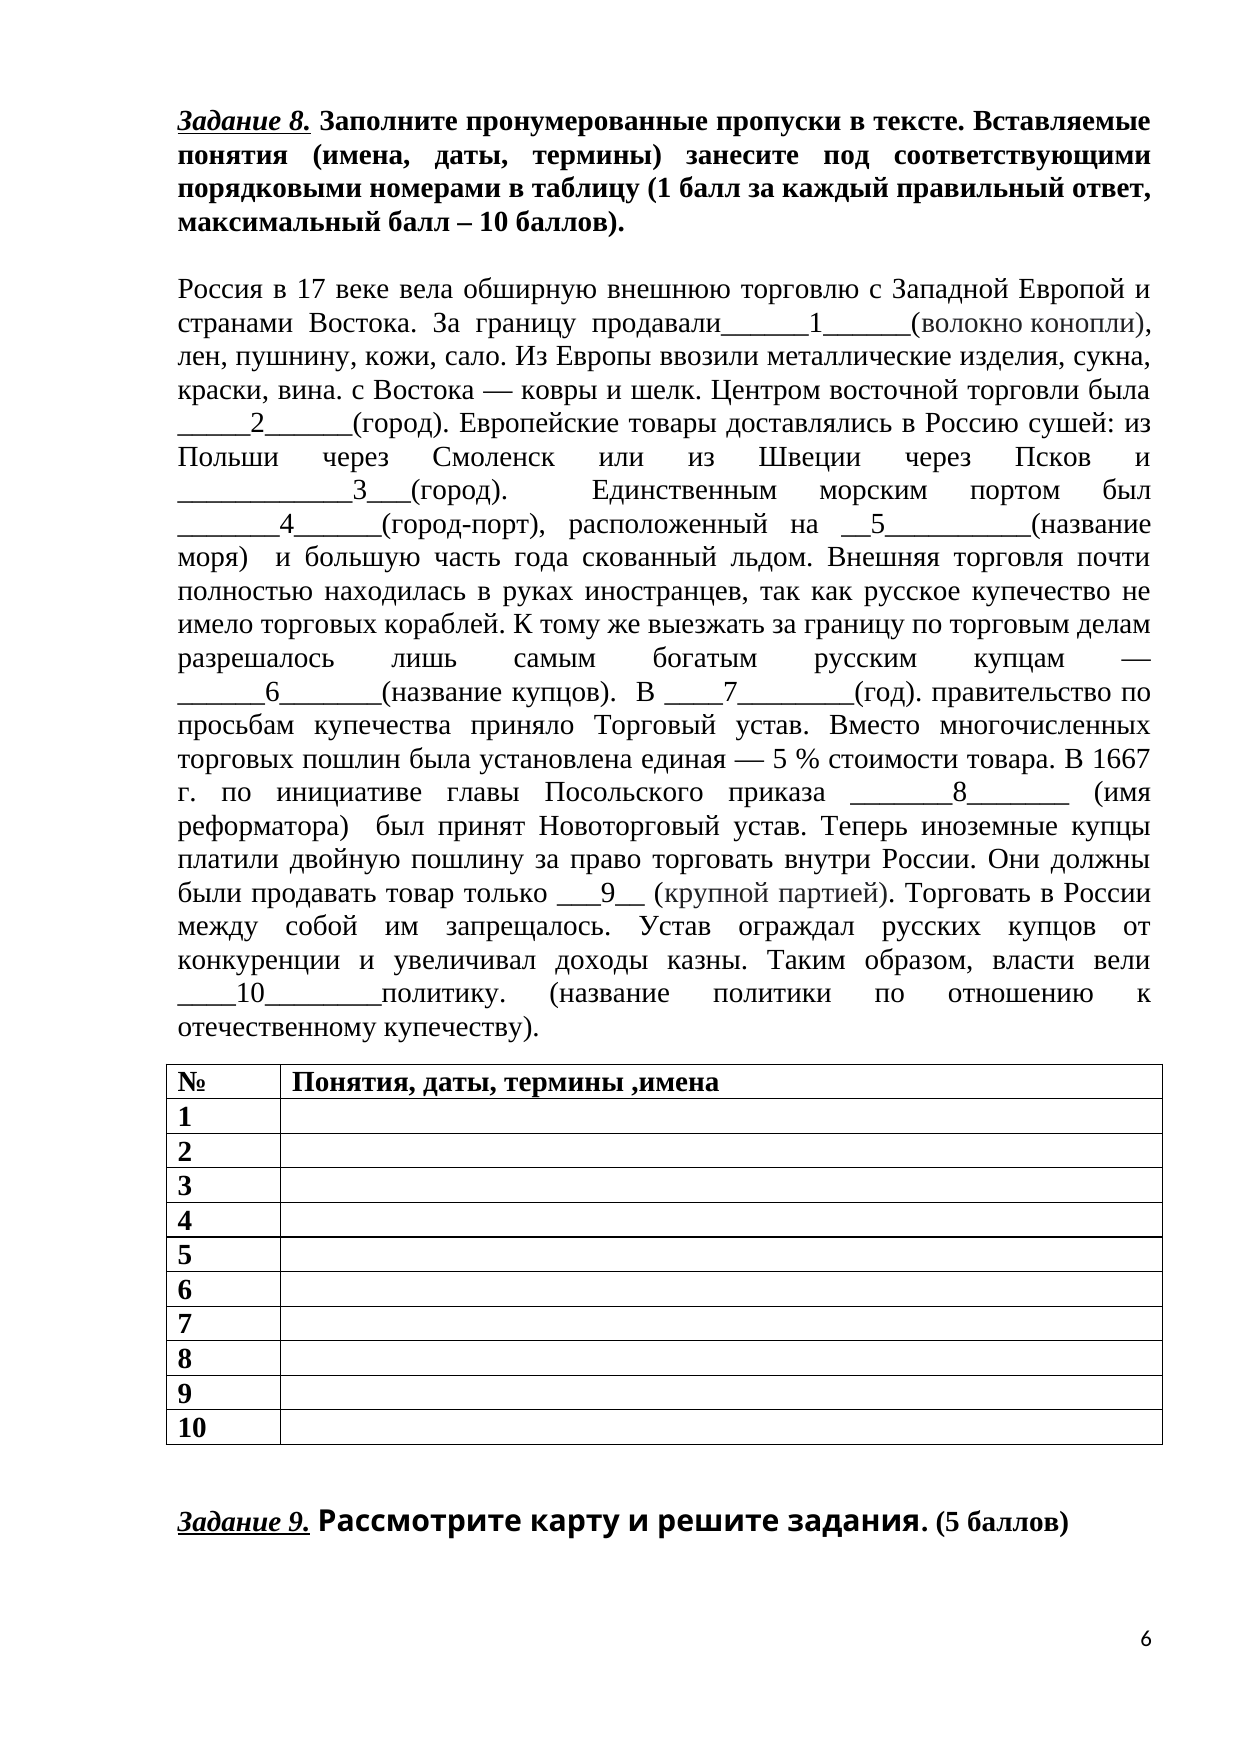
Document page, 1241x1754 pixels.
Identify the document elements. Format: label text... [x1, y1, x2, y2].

text Россия в 17 веке вела обширную внешнюю торговлю с Западной Европой и странами Востока. За границу продавали______1______(волокно конопли), лен, пушнину, кожи, сало. Из Европы ввозили металлические изделия, сукна, краски, вина. с Востока — ковры и шелк. Центром восточной торговли была _____2______(город). Европейские товары доставлялись в Россию сушей: из Польши через Смоленск или из Швеции через Псков и ____________3___(город). Единственным морским портом был _______4______(город-порт), расположенный на __5__________(название моря) и большую часть года скованный льдом. Внешняя торговля почти полностью находилась в руках иностранцев, так как русское купечество не имело торговых кораблей. К тому же выезжать за границу по торговым делам разрешалось лишь самым богатым русским купцам — ______6_______(название купцов). В ____7________(год). правительство по просьбам купечества приняло Торговый устав. Вместо многочисленных торговых пошлин была установлена единая — 5 % стоимости товара. В 1667 г. по инициативе главы Посольского приказа _______8_______ (имя реформатора) был принят Новоторговый устав. Теперь иноземные купцы платили двойную пошлину за право торговать внутри России. Они должны были продавать товар только ___9__ (крупной партией). Торговать в России между собой им запрещалось. Устав ограждал русских купцов от конкуренции и увеличивал доходы казны. Таким образом, власти вели ____10________политику. (название политики по отношению к отечественному купечеству). [177, 271, 1152, 1043]
table_cell [281, 1203, 1162, 1236]
table_cell [281, 1410, 1162, 1444]
table_cell [281, 1341, 1162, 1375]
table_cell [281, 1272, 1162, 1306]
table_cell 6 [167, 1272, 280, 1306]
table_cell [281, 1168, 1162, 1202]
table_cell [281, 1307, 1162, 1340]
table_cell 5 [167, 1238, 280, 1271]
table_cell 9 [167, 1376, 280, 1409]
text Задание 9. Рассмотрите карту и решите задания. (5 баллов) [177, 1499, 318, 1540]
table_cell 8 [167, 1341, 280, 1375]
text Задание 8. Заполните пронумерованные пропуски в тексте. Вставляемые понятия (имена, даты, термины) занесите под соответствующими порядковыми номерами в таблицу (1 балл за каждый правильный ответ, максимальный балл – 10 баллов). [177, 103, 1152, 238]
table_cell 3 [167, 1168, 280, 1202]
table_cell 4 [167, 1203, 280, 1236]
table_header № [167, 1065, 280, 1098]
table_cell 1 [167, 1099, 280, 1133]
table_cell [281, 1238, 1162, 1271]
text Задание 9. Рассмотрите карту и решите задания. (5 баллов) [921, 1499, 1152, 1540]
table_cell 10 [167, 1410, 280, 1444]
table_header Понятия, даты, термины ,имена [281, 1065, 1162, 1098]
table_cell [281, 1376, 1162, 1409]
table_cell 2 [167, 1134, 280, 1167]
table_cell [281, 1099, 1162, 1133]
table_cell 7 [167, 1307, 280, 1340]
table_cell [281, 1134, 1162, 1167]
